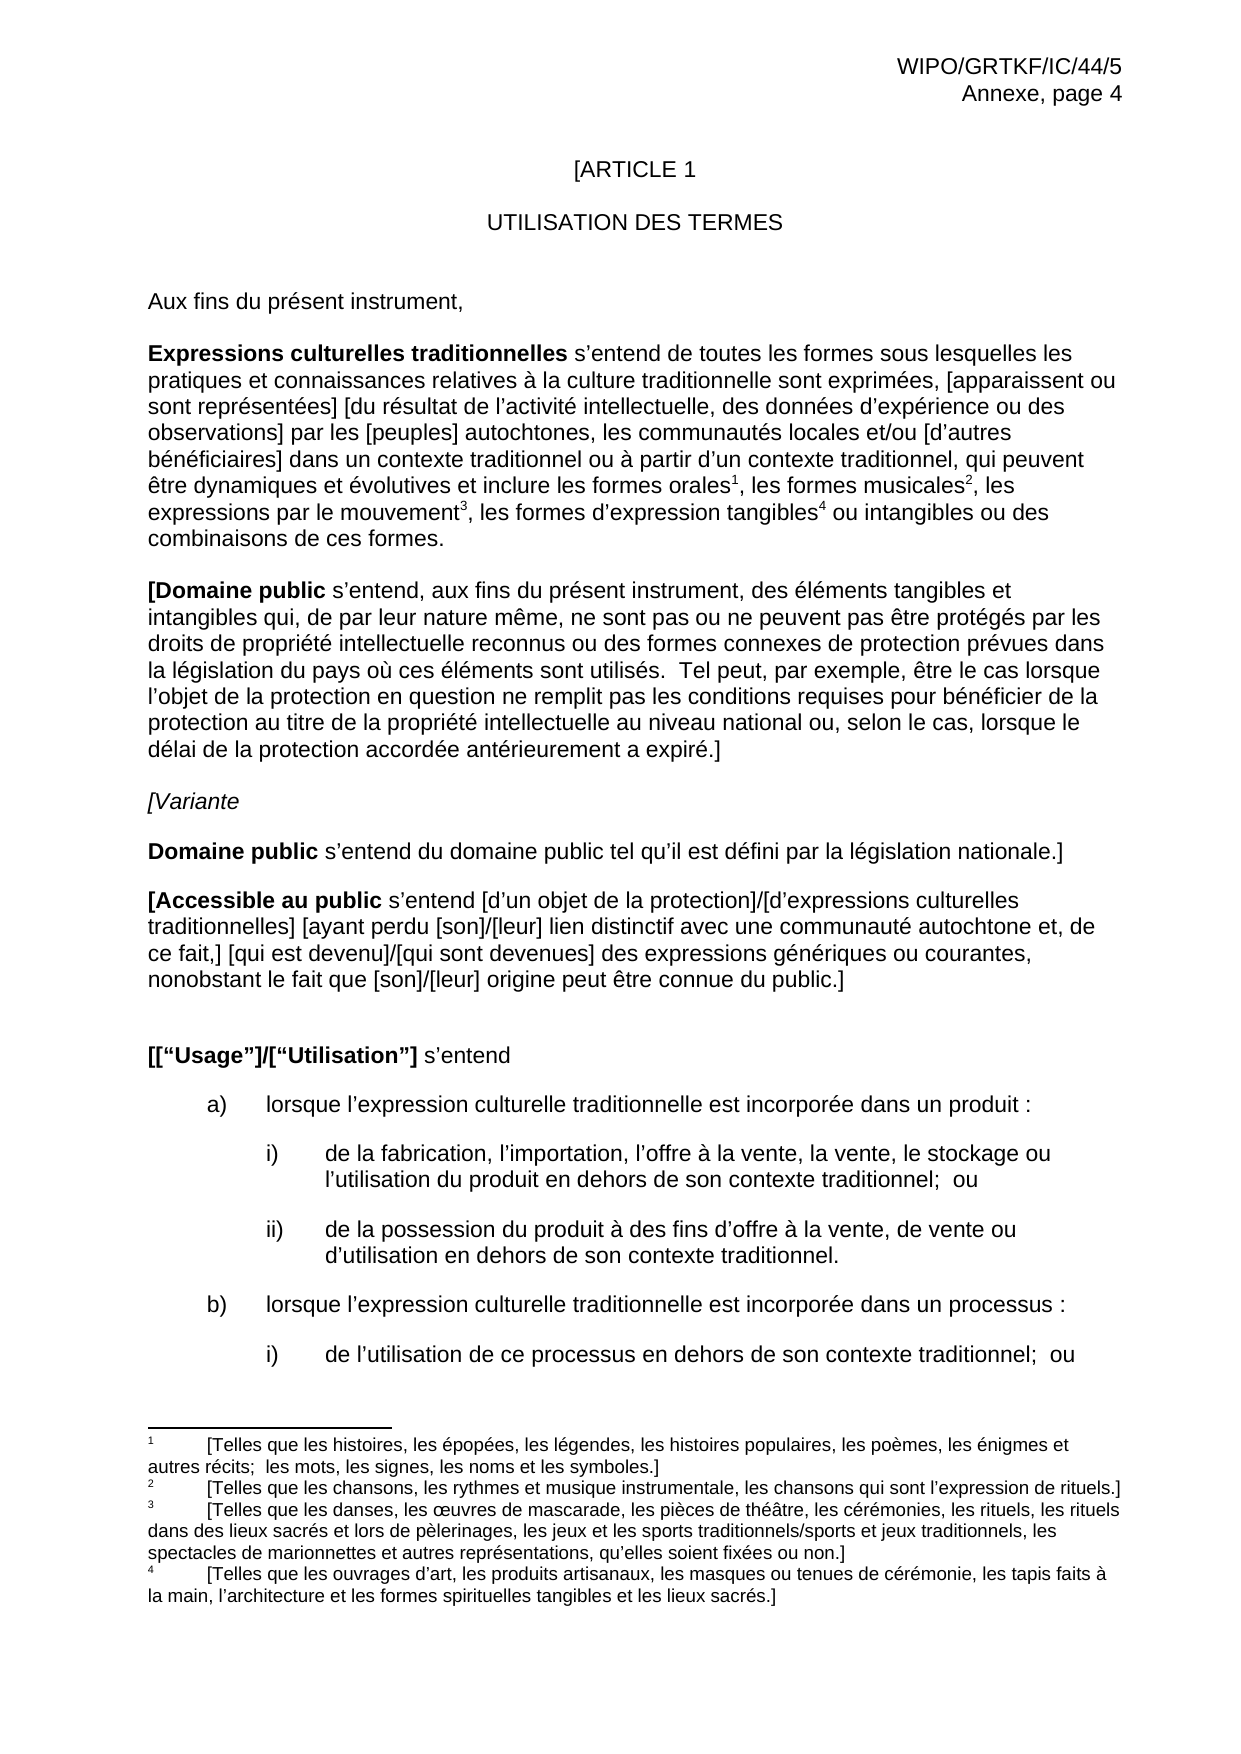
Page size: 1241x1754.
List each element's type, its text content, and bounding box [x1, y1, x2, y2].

list lorsque l’expression culturelle traditionnelle est incorporée dans un processus : [207, 1291, 1122, 1318]
text Expressions culturelles traditionnelles s’entend de toutes les formes sous lesquelles les pratiques et connaissances relatives à la culture traditionnelle sont exprimées, [apparaissent ou sont représentées] [du résultat de l’activité intellectuelle, des données d’expérience ou des observations] par les [peuples] autochtones, les communautés locales et/ou [d’autres bénéficiaires] dans un contexte traditionnel ou à partir d’un contexte traditionnel, qui peuvent être dynamiques et évolutives et inclure les formes orales, les formes musicales, les expressions par le mouvement, les formes d’expression tangibles ou intangibles ou des combinaisons de ces formes. [148, 340, 1122, 551]
list lorsque l’expression culturelle traditionnelle est incorporée dans un produit : [207, 1091, 1122, 1117]
text [[“Usage”]/[“Utilisation”] s’entend [148, 1042, 1122, 1068]
list de la possession du produit à des fins d’offre à la vente, de vente ou d’utilisation en dehors de son contexte traditionnel. [266, 1216, 1122, 1268]
list de la fabrication, l’importation, l’offre à la vente, la vente, le stockage ou l’utilisation du produit en dehors de son contexte traditionnel; ou [266, 1140, 1122, 1193]
text Domaine public s’entend du domaine public tel qu’il est défini par la législation nationale.] [148, 838, 1122, 864]
text Aux fins du présent instrument, [148, 288, 1122, 314]
text [ARTICLE 1 [148, 156, 1122, 182]
text [Domaine public s’entend, aux fins du présent instrument, des éléments tangibles et intangibles qui, de par leur nature même, ne sont pas ou ne peuvent pas être protégés par les droits de propriété intellectuelle reconnus ou des formes connexes de protection prévues dans la législation du pays où ces éléments sont utilisés. Tel peut, par exemple, être le cas lorsque l’objet de la protection en question ne remplit pas les conditions requises pour bénéficier de la protection au titre de la propriété intellectuelle au niveau national ou, selon le cas, lorsque le délai de la protection accordée antérieurement a expiré.] [148, 577, 1122, 762]
text [Variante [148, 788, 1122, 815]
list de l’utilisation de ce processus en dehors de son contexte traditionnel; ou [266, 1341, 1122, 1367]
text [Accessible au public s’entend [d’un objet de la protection]/[d’expressions culturelles traditionnelles] [ayant perdu [son]/[leur] lien distinctif avec une communauté autochtone et, de ce fait,] [qui est devenu]/[qui sont devenues] des expressions génériques ou courantes, nonobstant le fait que [son]/[leur] origine peut être connue du public.] [148, 887, 1122, 992]
text UTILISATION DES TERMES [148, 208, 1122, 235]
